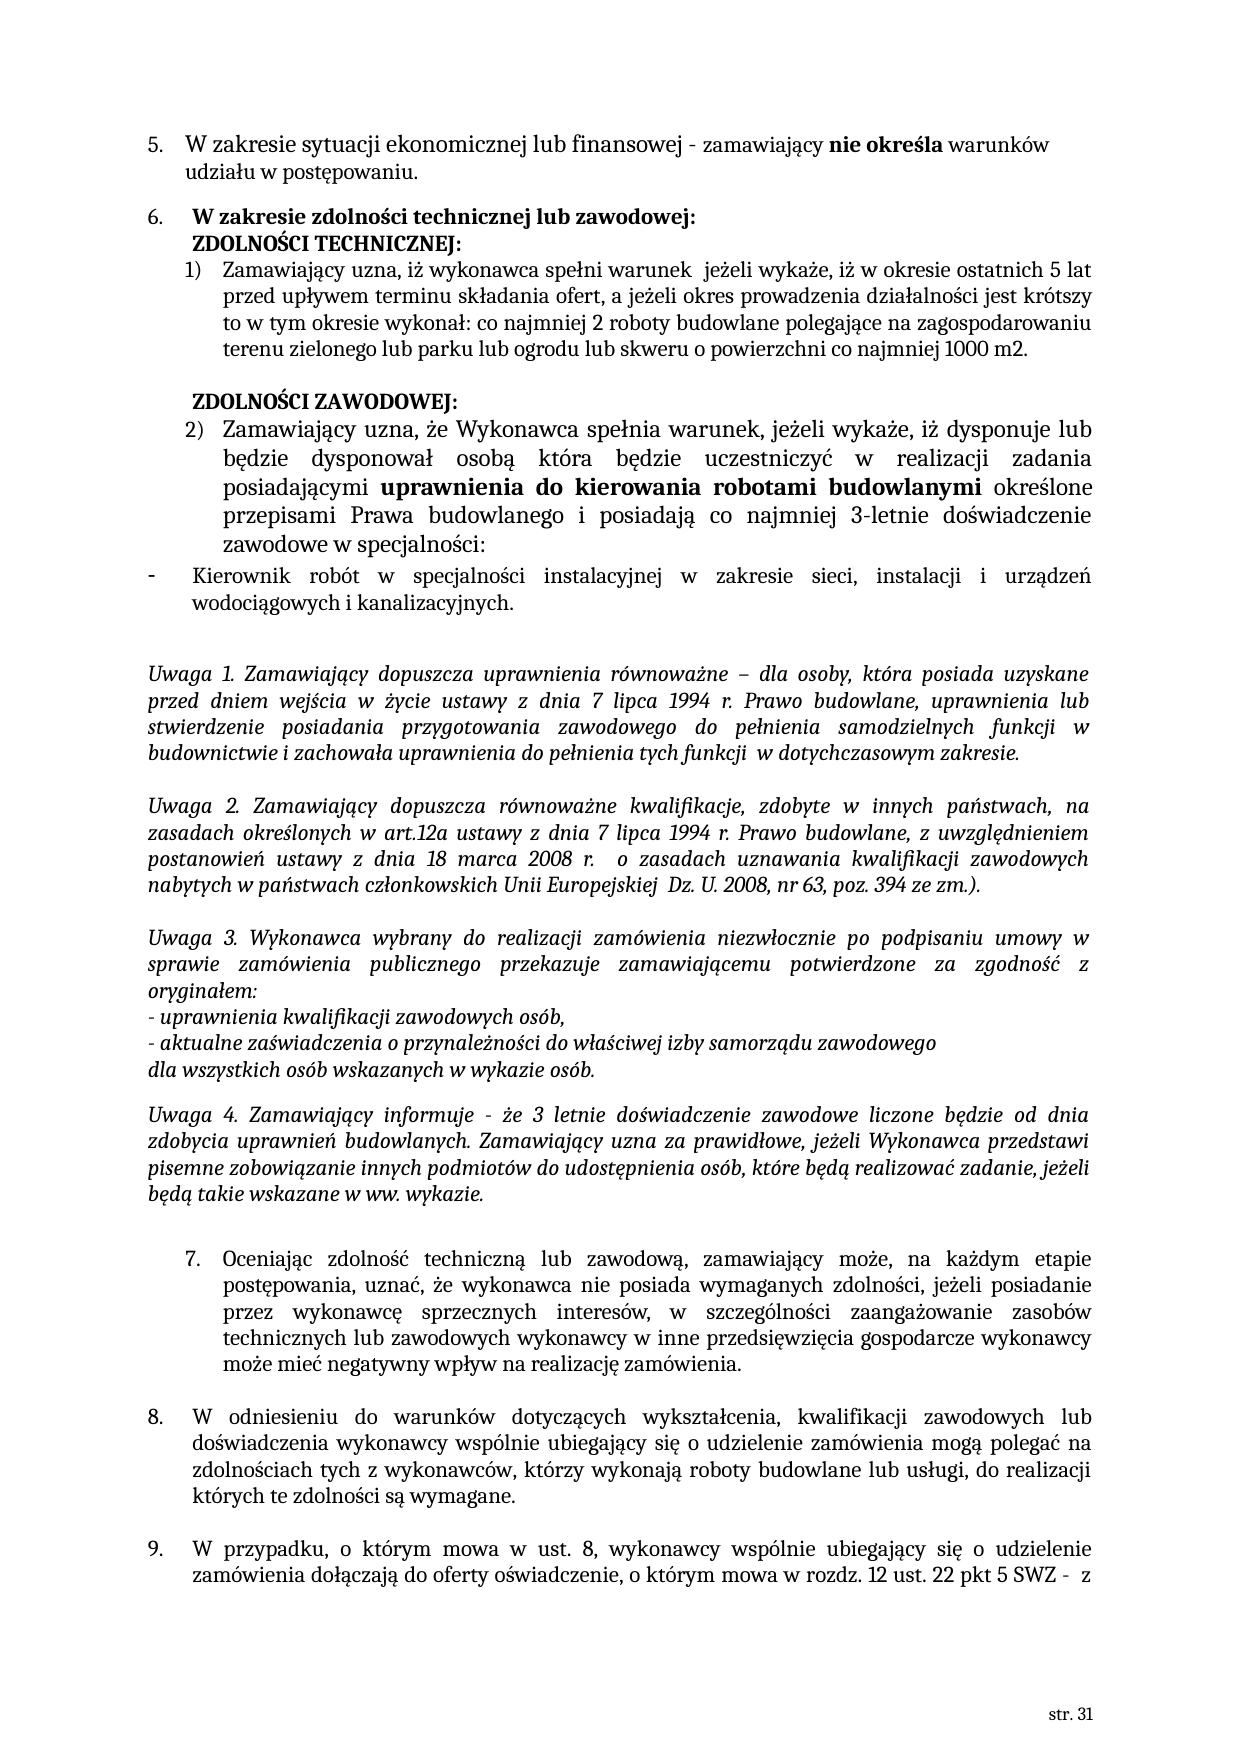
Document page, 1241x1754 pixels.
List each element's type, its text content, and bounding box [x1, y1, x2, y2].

list Zamawiający uzna, iż wykonawca spełni warunek jeżeli wykaże, iż w okresie ostatnich 5 lat przed upływem terminu składania ofert, a jeżeli okres prowadzenia działalności jest krótszy to w tym okresie wykonał: co najmniej 2 roboty budowlane polegające na zagospodarowaniu terenu zielonego lub parku lub ogrodu lub skweru o powierzchni co najmniej 1000 m2. [185, 257, 1093, 362]
text ZDOLNOŚCI TECHNICZNEJ: [192, 231, 1093, 257]
list W zakresie sytuacji ekonomicznej lub finansowej - zamawiający nie określa warunków udziału w postępowaniu. [148, 130, 1093, 185]
list Oceniając zdolność techniczną lub zawodową, zamawiający może, na każdym etapie postępowania, uznać, że wykonawca nie posiada wymaganych zdolności, jeżeli posiadanie przez wykonawcę sprzecznych interesów, w szczególności zaangażowanie zasobów technicznych lub zawodowych wykonawcy w inne przedsięwzięcia gospodarcze wykonawcy może mieć negatywny wpływ na realizację zamówienia. [185, 1246, 1093, 1377]
text Uwaga 1. Zamawiający dopuszcza uprawnienia równoważne – dla osoby, która posiada uzyskane przed dniem wejścia w życie ustawy z dnia 7 lipca 1994 r. Prawo budowlane, uprawnienia lub stwierdzenie posiadania przygotowania zawodowego do pełnienia samodzielnych funkcji w budownictwie i zachowała uprawnienia do pełnienia tych funkcji w dotychczasowym zakresie. [148, 661, 1093, 767]
text Uwaga 3. Wykonawca wybrany do realizacji zamówienia niezwłocznie po podpisaniu umowy w sprawie zamówienia publicznego przekazuje zamawiającemu potwierdzone za zgodność z oryginałem: [148, 925, 1093, 1004]
list W odniesieniu do warunków dotyczących wykształcenia, kwalifikacji zawodowych lub doświadczenia wykonawcy wspólnie ubiegający się o udzielenie zamówienia mogą polegać na zdolnościach tych z wykonawców, którzy wykonają roboty budowlane lub usługi, do realizacji których te zdolności są wymagane. [148, 1404, 1093, 1509]
text dla wszystkich osób wskazanych w wykazie osób. [148, 1056, 1093, 1083]
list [148, 1536, 1093, 1588]
list Kierownik robót w specjalności instalacyjnej w zakresie sieci, instalacji i urządzeń wodociągowych i kanalizacyjnych. [148, 559, 1093, 616]
text Uwaga 2. Zamawiający dopuszcza równoważne kwalifikacje, zdobyte w innych państwach, na zasadach określonych w art.12a ustawy z dnia 7 lipca 1994 r. Prawo budowlane, z uwzględnieniem postanowień ustawy z dnia 18 marca 2008 r. o zasadach uznawania kwalifikacji zawodowych nabytych w państwach członkowskich Unii Europejskiej Dz. U. 2008, nr 63, poz. 394 ze zm.). [148, 793, 1093, 898]
list Zamawiający uzna, że Wykonawca spełnia warunek, jeżeli wykaże, iż dysponuje lub będzie dysponował osobą która będzie uczestniczyć w realizacji zadania posiadającymi uprawnienia do kierowania robotami budowlanymi określone przepisami Prawa budowlanego i posiadają co najmniej 3-letnie doświadczenie zawodowe w specjalności: [185, 415, 1093, 559]
text - aktualne zaświadczenia o przynależności do właściwej izby samorządu zawodowego [148, 1030, 1093, 1056]
text ZDOLNOŚCI ZAWODOWEJ: [192, 389, 1093, 415]
text Uwaga 4. Zamawiający informuje - że 3 letnie doświadczenie zawodowe liczone będzie od dnia zdobycia uprawnień budowlanych. Zamawiający uzna za prawidłowe, jeżeli Wykonawca przedstawi pisemne zobowiązanie innych podmiotów do udostępnienia osób, które będą realizować zadanie, jeżeli będą takie wskazane w ww. wykazie. [148, 1102, 1093, 1207]
list W zakresie zdolności technicznej lub zawodowej: [148, 204, 1093, 231]
text - uprawnienia kwalifikacji zawodowych osób, [148, 1004, 1093, 1030]
